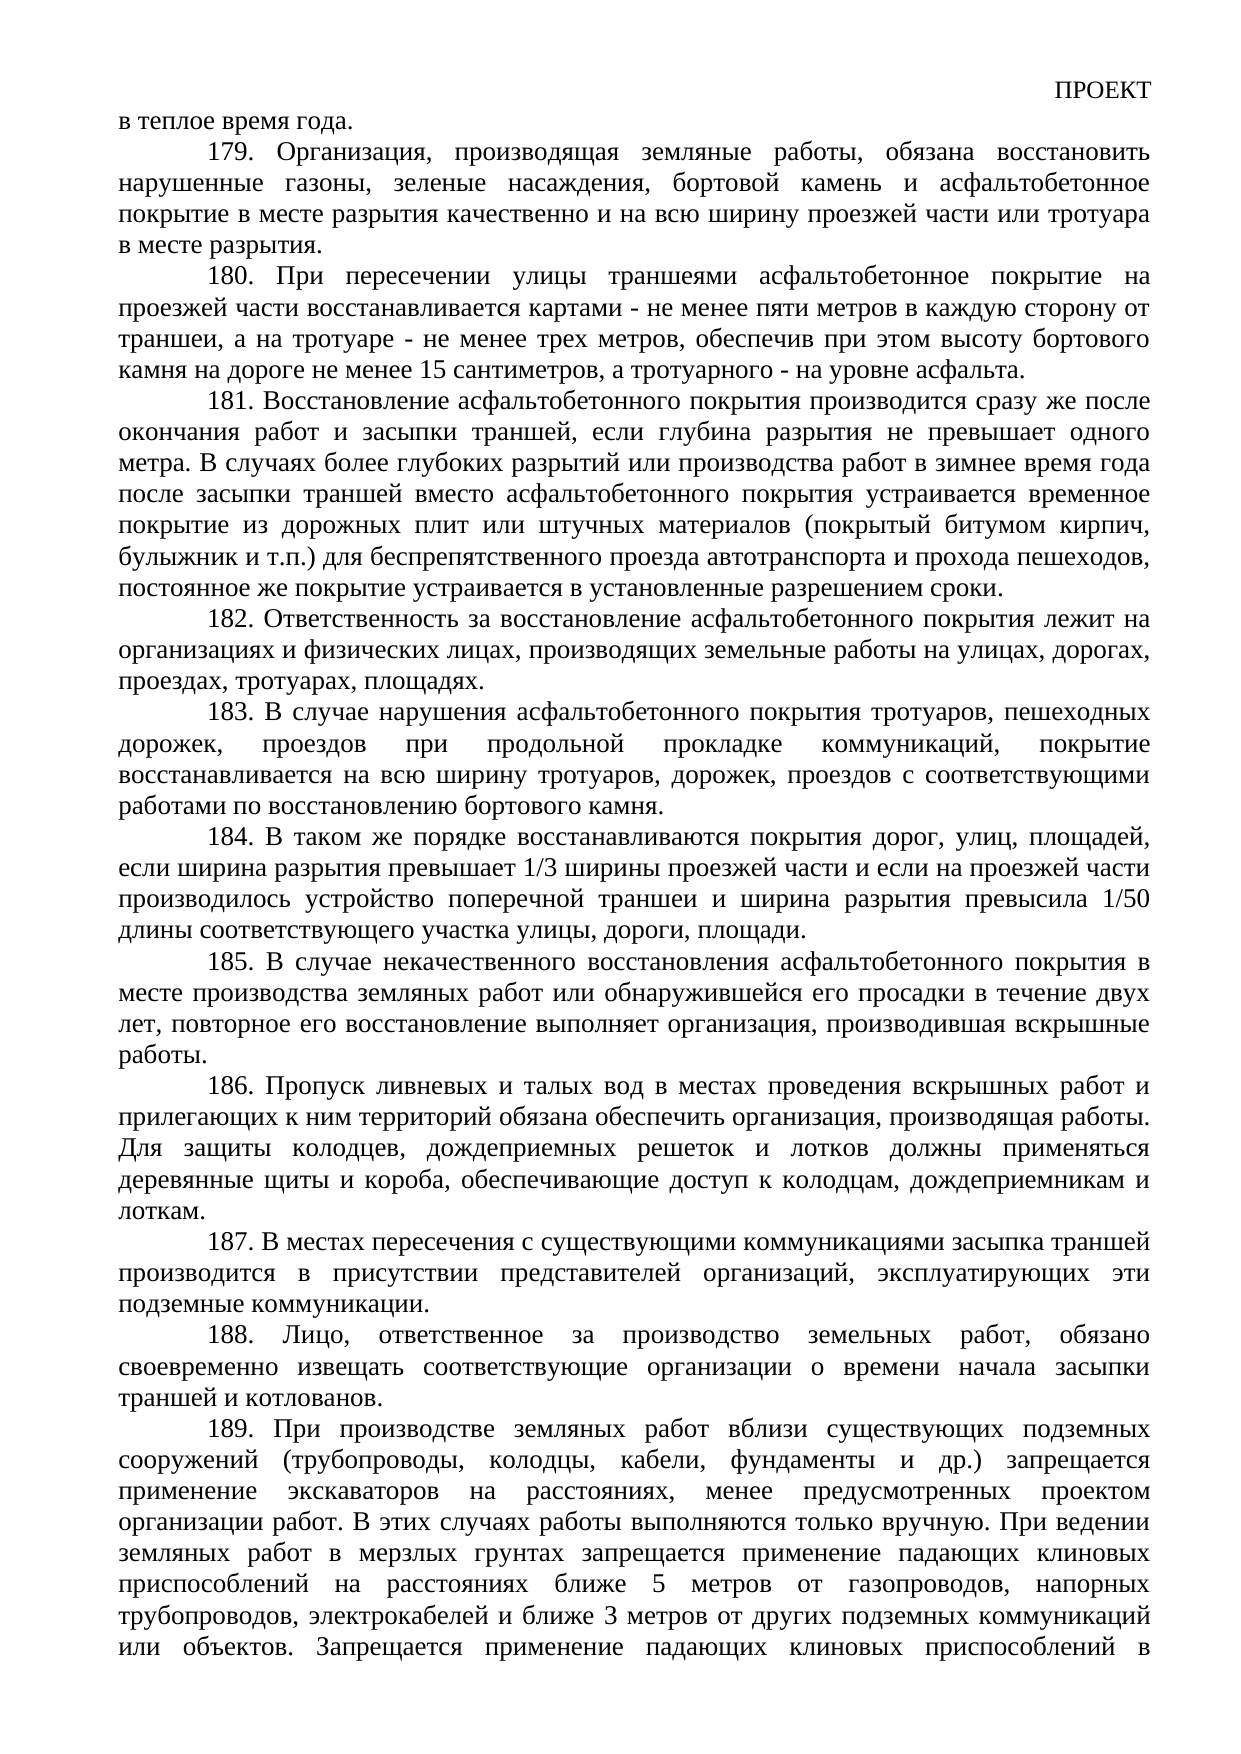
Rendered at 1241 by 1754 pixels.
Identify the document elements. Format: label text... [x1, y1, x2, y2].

text 183. В случае нарушения асфальтобетонного покрытия тротуаров, пешеходных дорожек, проездов при продольной прокладке коммуникаций, покрытие восстанавливается на всю ширину тротуаров, дорожек, проездов с соответствующими работами по восстановлению бортового камня. [118, 696, 1152, 820]
text 184. В таком же порядке восстанавливаются покрытия дорог, улиц, площадей, если ширина разрытия превышает 1/3 ширины проезжей части и если на проезжей части производилось устройство поперечной траншеи и ширина разрытия превысила 1/50 длины соответствующего участка улицы, дороги, площади. [118, 820, 1152, 945]
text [118, 104, 1152, 135]
text 188. Лицо, ответственное за производство земельных работ, обязано своевременно извещать соответствующие организации о времени начала засыпки траншей и котлованов. [118, 1318, 1152, 1412]
text 179. Организация, производящая земляные работы, обязана восстановить нарушенные газоны, зеленые насаждения, бортовой камень и асфальтобетонное покрытие в месте разрытия качественно и на всю ширину проезжей части или тротуара в месте разрытия. [118, 135, 1152, 259]
text 182. Ответственность за восстановление асфальтобетонного покрытия лежит на организациях и физических лицах, производящих земельные работы на улицах, дорогах, проездах, тротуарах, площадях. [118, 602, 1152, 696]
text 187. В местах пересечения с существующими коммуникациями засыпка траншей производится в присутствии представителей организаций, эксплуатирующих эти подземные коммуникации. [118, 1225, 1152, 1318]
text 180. При пересечении улицы траншеями асфальтобетонное покрытие на проезжей части восстанавливается картами - не менее пяти метров в каждую сторону от траншеи, а на тротуаре - не менее трех метров, обеспечив при этом высоту бортового камня на дороге не менее 15 сантиметров, а тротуарного - на уровне асфальта. [118, 259, 1152, 384]
text 181. Восстановление асфальтобетонного покрытия производится сразу же после окончания работ и засыпки траншей, если глубина разрытия не превышает одного метра. В случаях более глубоких разрытий или производства работ в зимнее время года после засыпки траншей вместо асфальтобетонного покрытия устраивается временное покрытие из дорожных плит или штучных материалов (покрытый битумом кирпич, булыжник и т.п.) для беспрепятственного проезда автотранспорта и прохода пешеходов, постоянное же покрытие устраивается в установленные разрешением сроки. [118, 384, 1152, 602]
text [118, 1412, 1152, 1661]
text 186. Пропуск ливневых и талых вод в местах проведения вскрышных работ и прилегающих к ним территорий обязана обеспечить организация, производящая работы. Для защиты колодцев, дождеприемных решеток и лотков должны применяться деревянные щиты и короба, обеспечивающие доступ к колодцам, дождеприемникам и лоткам. [118, 1069, 1152, 1225]
text 185. В случае некачественного восстановления асфальтобетонного покрытия в месте производства земляных работ или обнаружившейся его просадки в течение двух лет, повторное его восстановление выполняет организация, производившая вскрышные работы. [118, 945, 1152, 1069]
